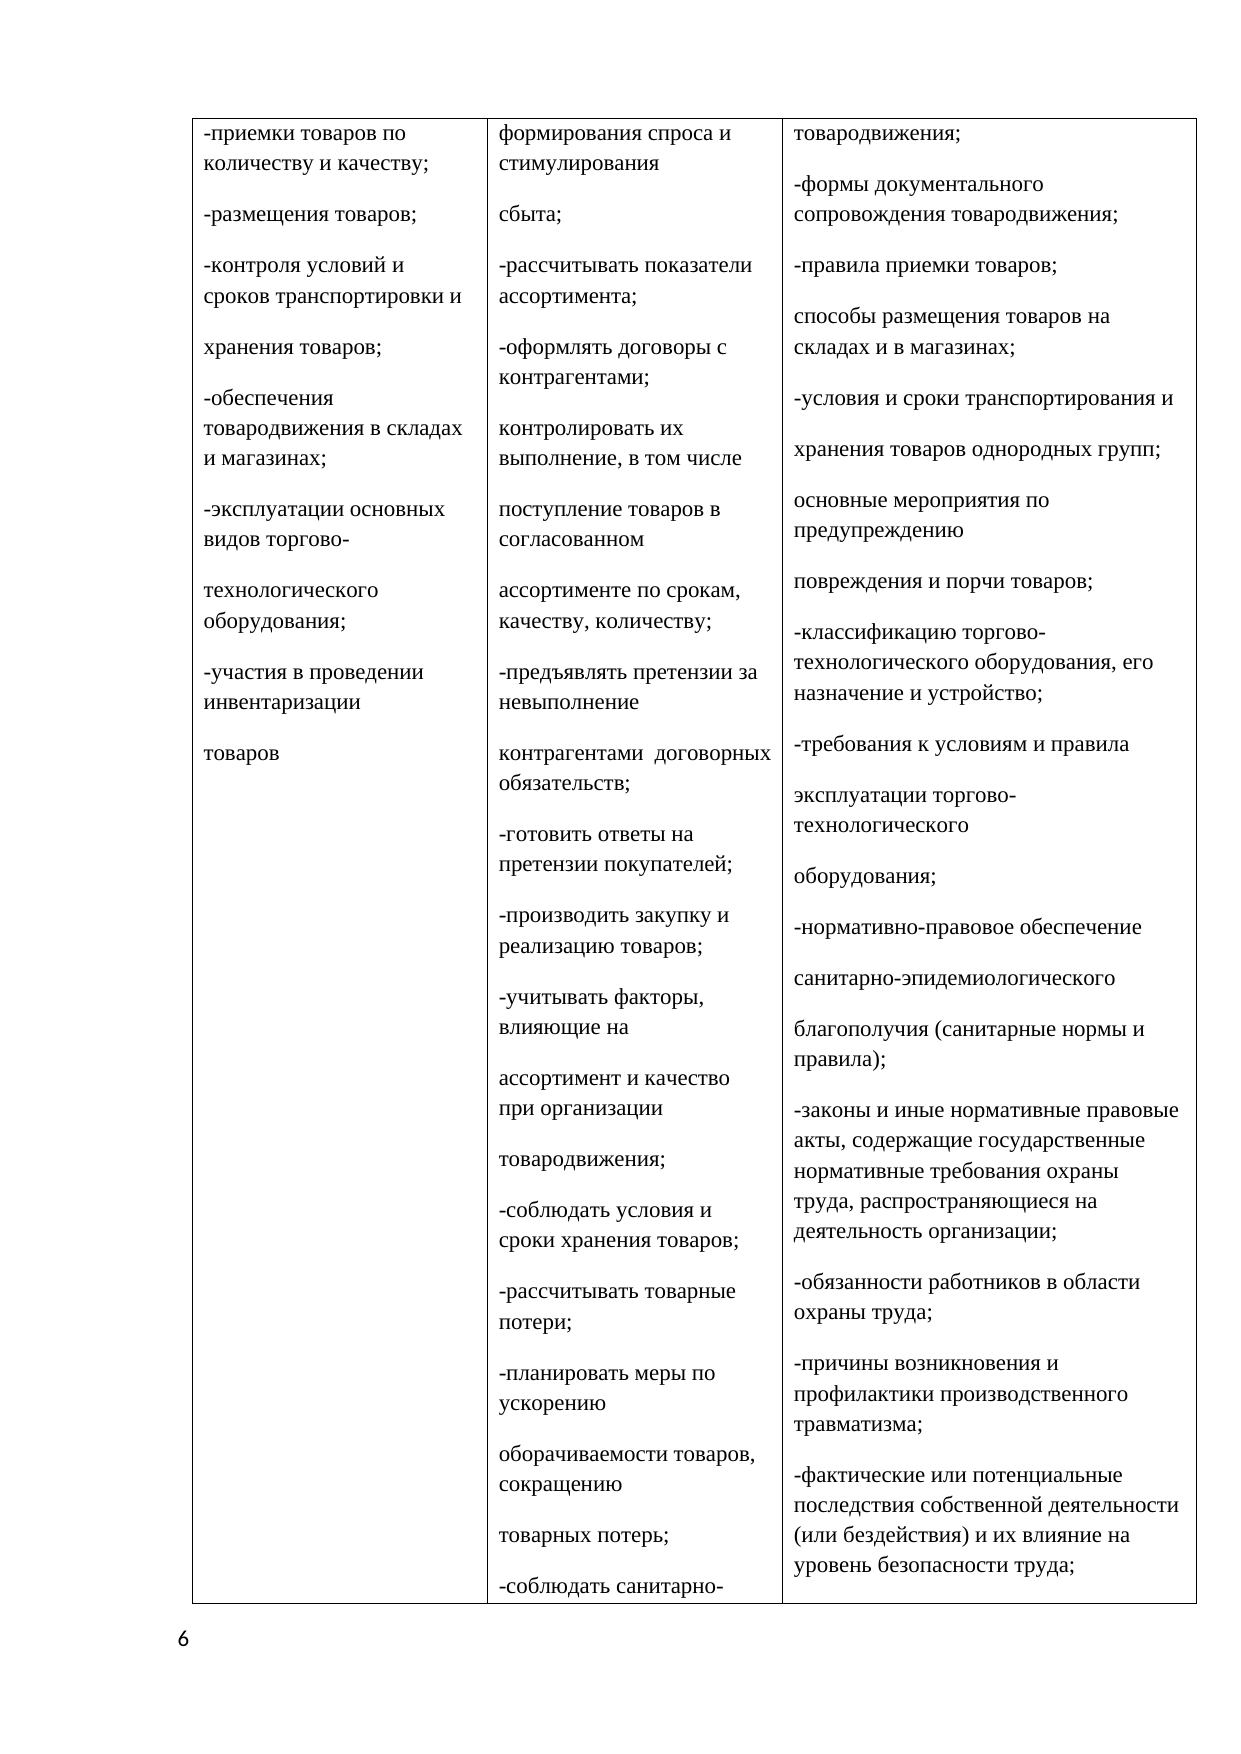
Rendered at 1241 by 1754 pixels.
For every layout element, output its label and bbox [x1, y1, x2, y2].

table_cell [488, 119, 782, 1602]
table_cell [783, 119, 1196, 1602]
table_cell [193, 119, 487, 1602]
